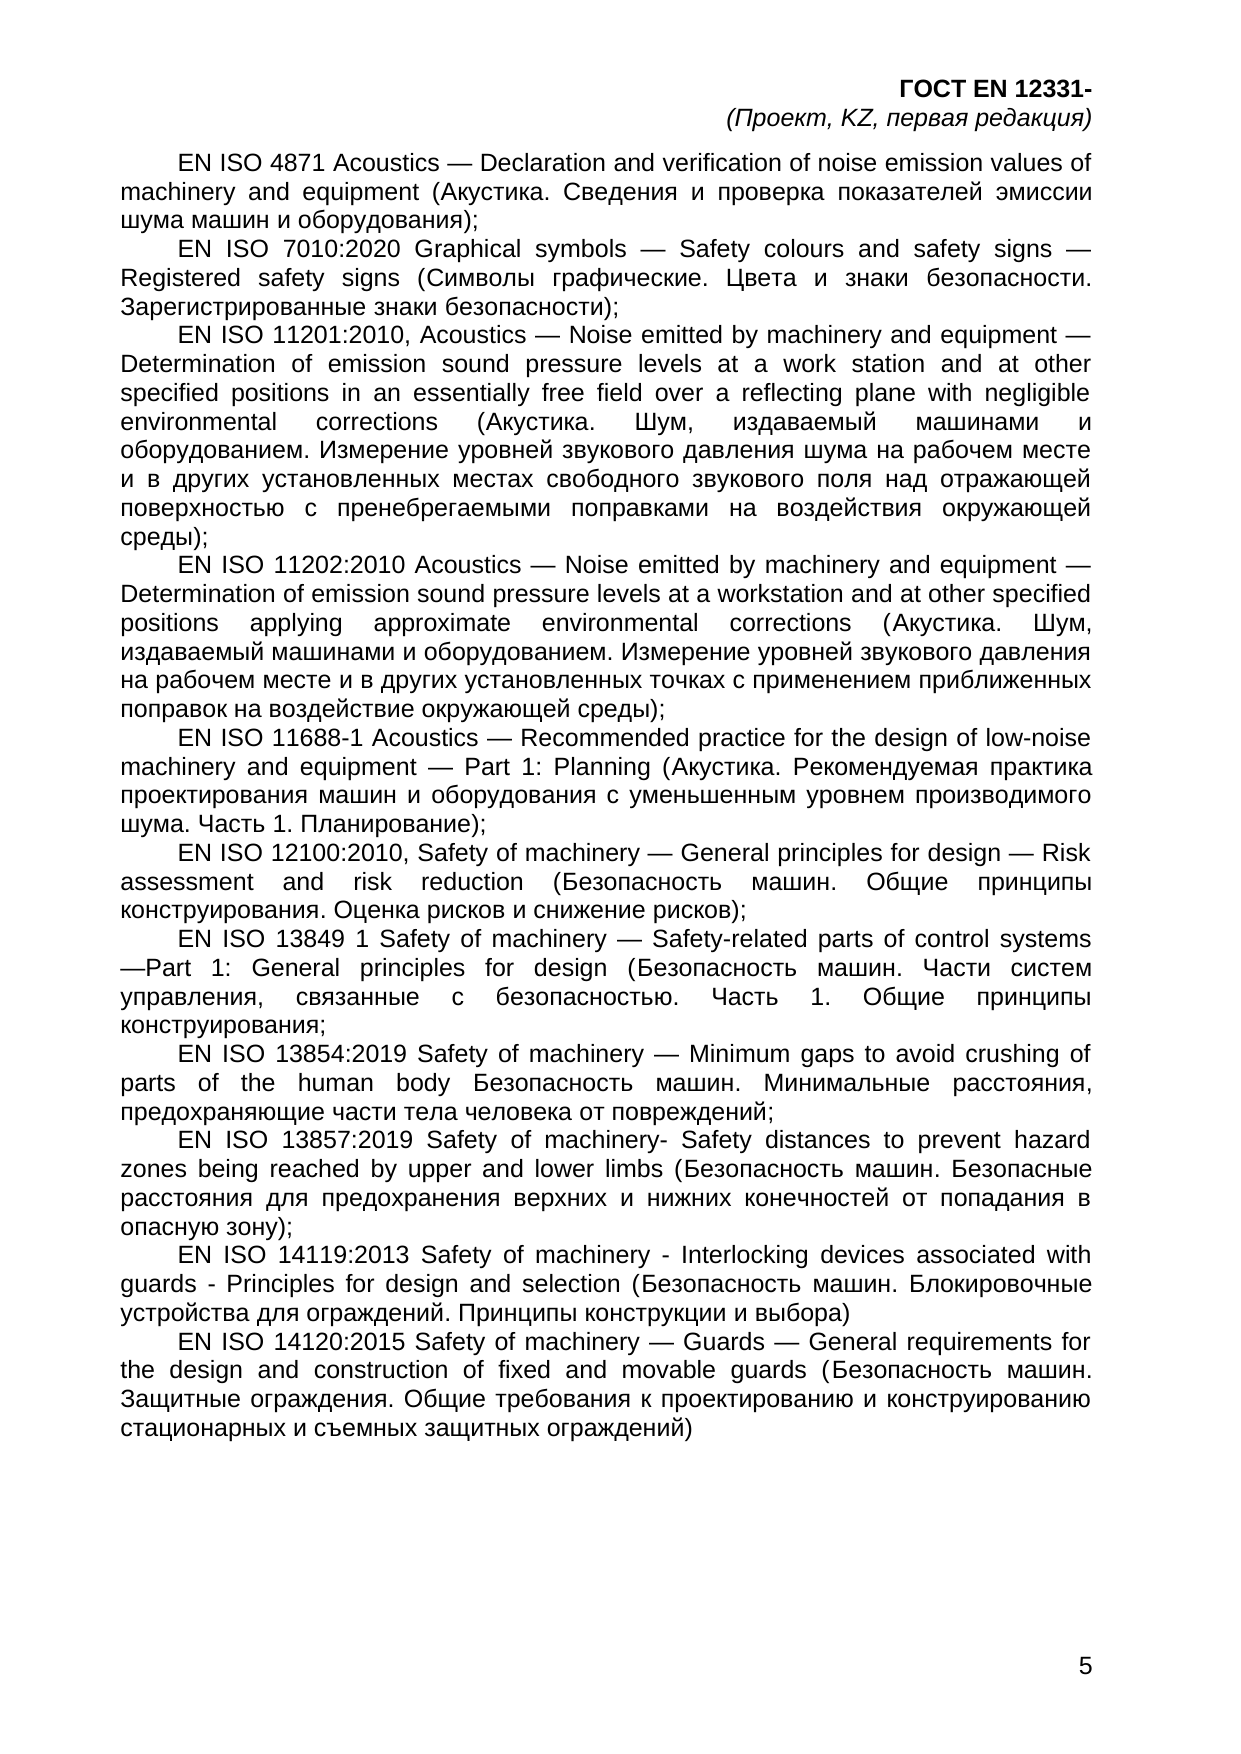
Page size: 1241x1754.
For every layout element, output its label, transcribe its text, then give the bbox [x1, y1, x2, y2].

text EN ISO 14119:2013 Safety of machinery - Interlocking devices associated with guards - Principles for design and selection (Безопасность машин. Блокировочные устройства для ограждений. Принципы конструкции и выбора) [120, 1240, 1092, 1326]
text EN ISO 13854:2019 Safety of machinery — Minimum gaps to avoid crushing of parts of the human body Безопасность машин. Минимальные расстояния, предохраняющие части тела человека от повреждений; [120, 1039, 1092, 1125]
text EN ISO 11688-1 Acoustics — Recommended practice for the design of low-noise machinery and equipment — Part 1: Planning (Акустика. Рекомендуемая практика проектирования машин и оборудования с уменьшенным уровнем производимого шума. Часть 1. Планирование); [120, 723, 1092, 838]
text EN ISO 13849 1 Safety of machinery ― Safety-related parts of control systems ―Part 1: General principles for design (Безопасность машин. Части систем управления, связанные с безопасностью. Часть 1. Общие принципы конструирования; [120, 924, 1092, 1039]
text EN ISO 13857:2019 Safety of machinery- Safety distances to prevent hazard zones being reached by upper and lower limbs (Безопасность машин. Безопасные расстояния для предохранения верхних и нижних конечностей от попадания в опасную зону); [120, 1125, 1092, 1240]
text EN ISO 11202:2010 Acoustics — Noise emitted by machinery and equipment — Determination of emission sound pressure levels at a workstation and at other specified positions applying approximate environmental corrections (Акустика. Шум, издаваемый машинами и оборудованием. Измерение уровней звукового давления на рабочем месте и в других установленных точках c применением приближенных поправок на воздействие окружающей среды); [120, 550, 1092, 723]
text EN ISO 11201:2010, Acoustics — Noise emitted by machinery and equipment — Determination of emission sound pressure levels at a work station and at other specified positions in an essentially free field over a reflecting plane with negligible environmental corrections (Акустика. Шум, издаваемый машинами и оборудованием. Измерение уровней звукового давления шума на рабочем месте и в других установленных местах свободного звукового поля над отражающей поверхностью с пренебрегаемыми поправками на воздействия окружающей среды); [120, 320, 1092, 550]
text EN ISO 12100:2010, Safety of machinery — General principles for design — Risk assessment and risk reduction (Безопасность машин. Общие принципы конструирования. Оценка рисков и снижение рисков); [120, 838, 1092, 924]
text EN ISO 4871 Acoustics — Declaration and verification of noise emission values of machinery and equipment (Акустика. Сведения и проверка показателей эмиссии шума машин и оборудования); [120, 148, 1092, 234]
text EN ISO 14120:2015 Safety of machinery — Guards — General requirements for the design and construction of fixed and movable guards (Безопасность машин. Защитные ограждения. Общие требования к проектированию и конструированию стационарных и съемных защитных ограждений) [120, 1326, 1092, 1441]
text EN ISO 7010:2020 Graphical symbols — Safety colours and safety signs — Registered safety signs (Символы графические. Цвета и знаки безопасности. Зарегистрированные знаки безопасности); [120, 234, 1092, 320]
